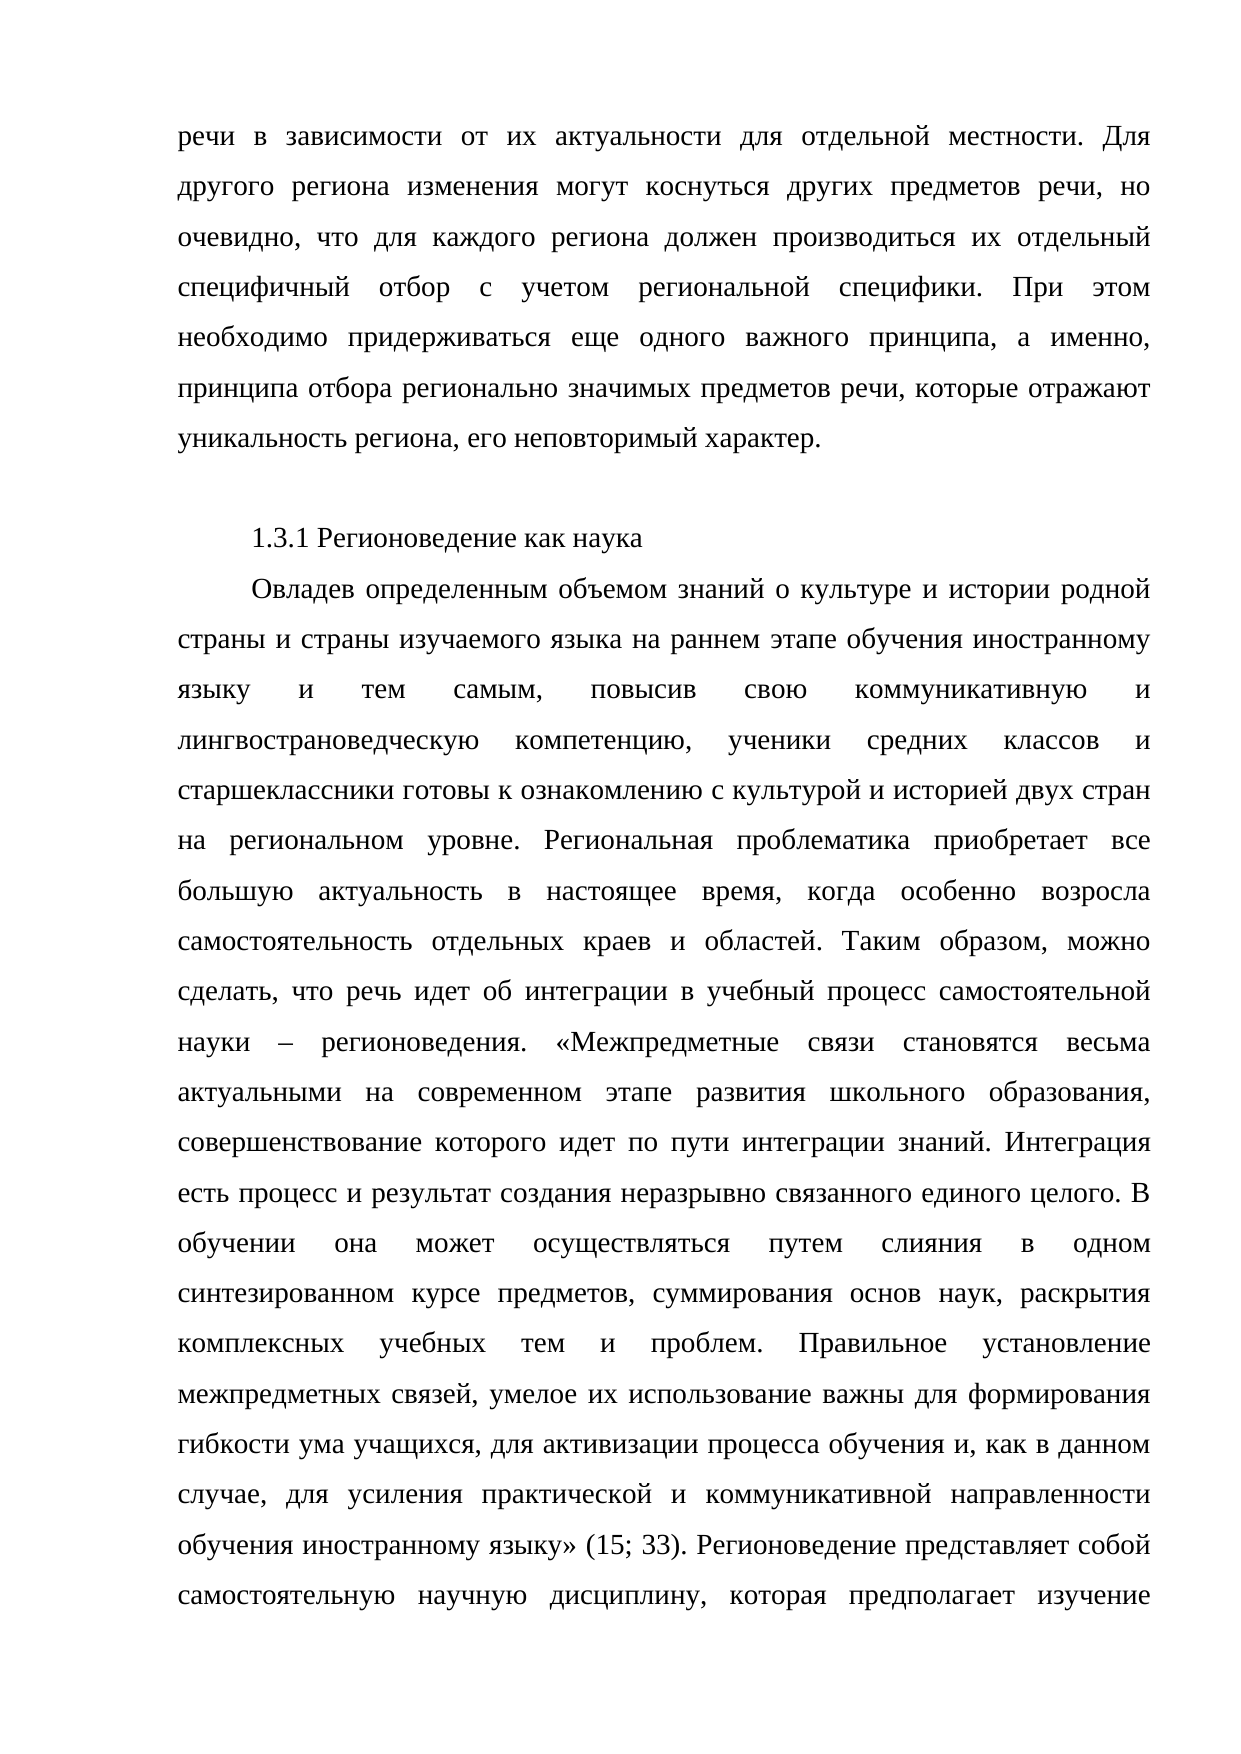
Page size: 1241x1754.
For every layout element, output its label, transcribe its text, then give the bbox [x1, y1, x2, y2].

text 1.3.1 Регионоведение как наука [177, 521, 1152, 554]
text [177, 571, 1152, 1611]
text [177, 118, 1152, 453]
